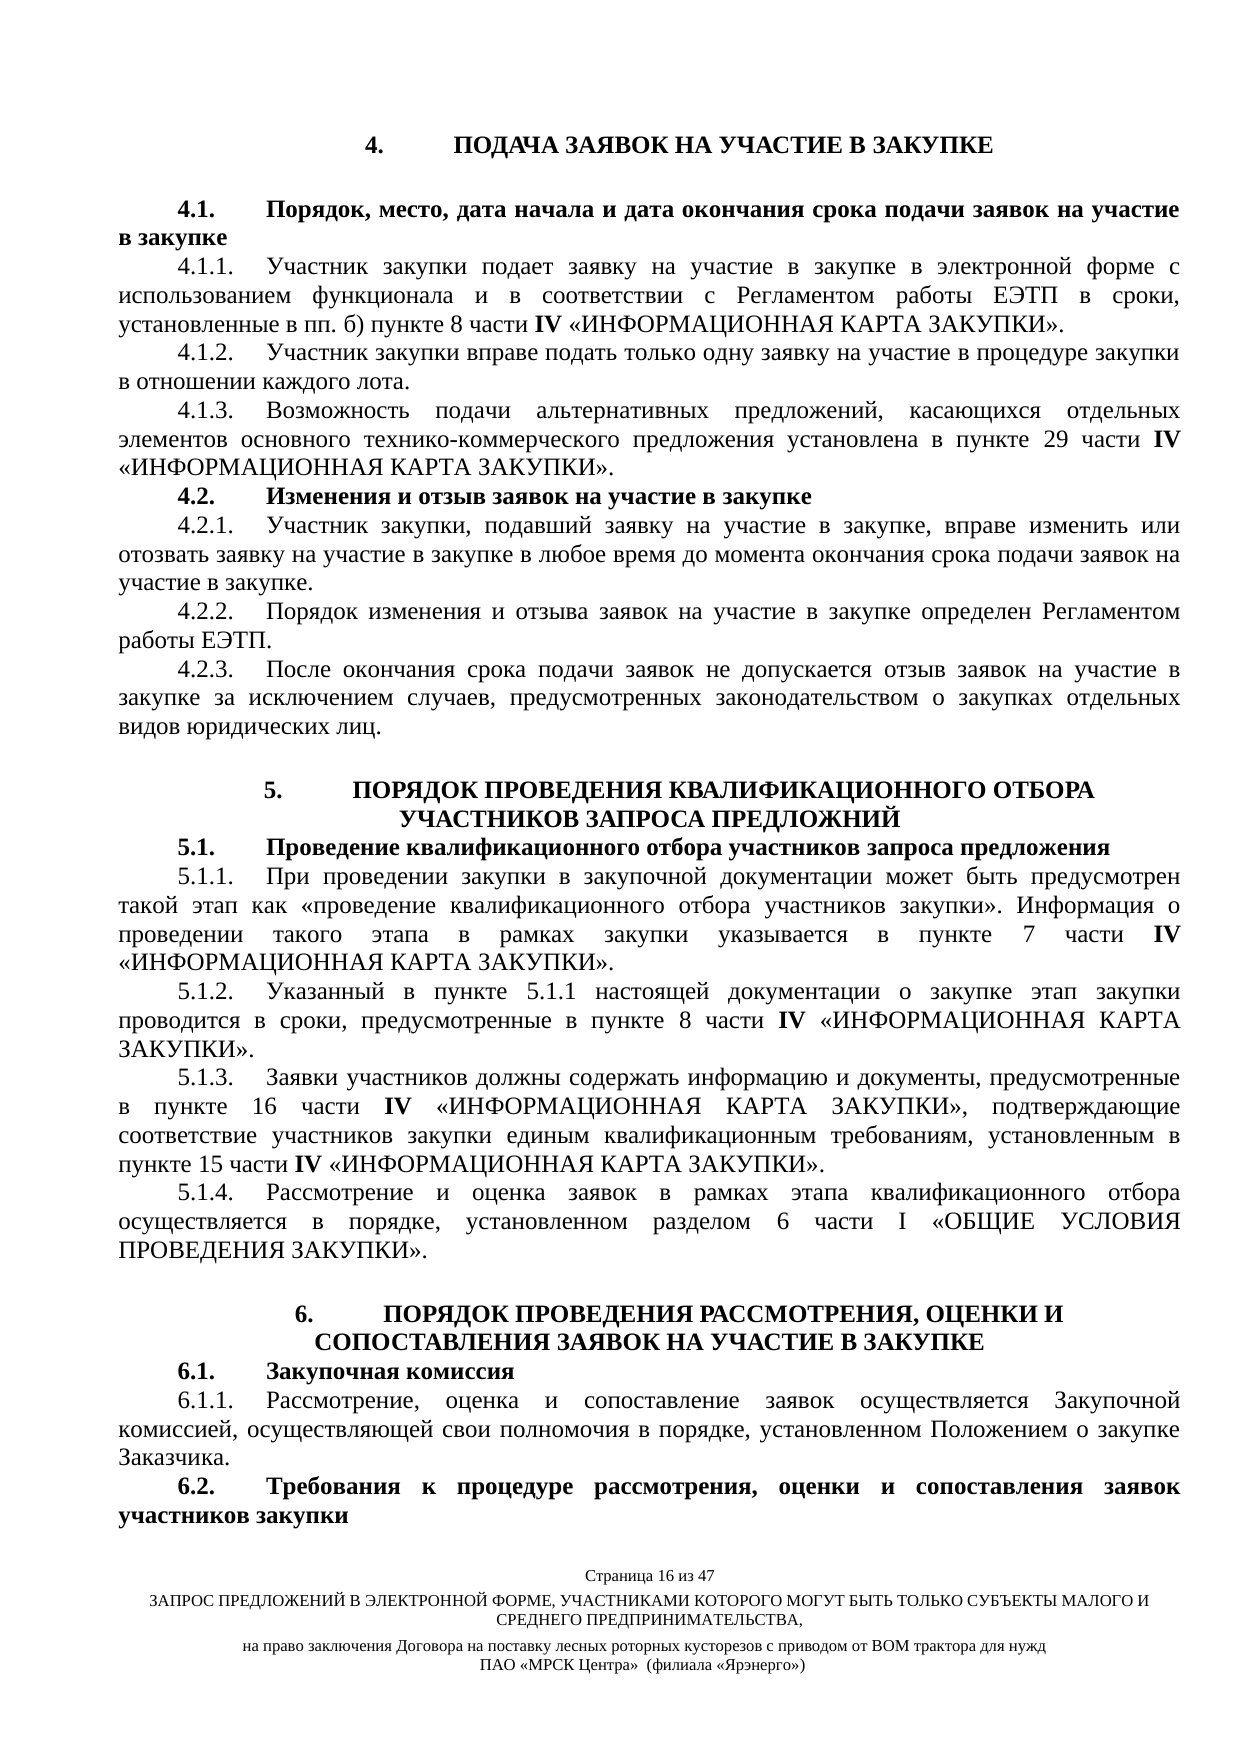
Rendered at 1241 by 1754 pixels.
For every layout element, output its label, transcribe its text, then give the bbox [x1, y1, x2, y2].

subtitle Изменения и отзыв заявок на участие в закупке [118, 481, 1181, 510]
subtitle При проведении закупки в закупочной документации может быть предусмотрен такой этап как «проведение квалификационного отбора участников закупки». Информация о проведении такого этапа в рамках закупки указывается в пункте 7 части IV «ИНФОРМАЦИОННАЯ КАРТА ЗАКУПКИ». [118, 861, 1181, 976]
subtitle ПОДАЧА ЗАЯВОК НА УЧАСТИЕ В ЗАКУПКЕ [118, 130, 1181, 159]
subtitle Участник закупки вправе подать только одну заявку на участие в процедуре закупки в отношении каждого лота. [118, 337, 1181, 395]
subtitle После окончания срока подачи заявок не допускается отзыв заявок на участие в закупке за исключением случаев, предусмотренных законодательством о закупках отдельных видов юридических лиц. [118, 654, 1181, 740]
subtitle Возможность подачи альтернативных предложений, касающихся отдельных элементов основного технико-коммерческого предложения установлена в пункте 29 части IV «ИНФОРМАЦИОННАЯ КАРТА ЗАКУПКИ». [118, 395, 1181, 481]
subtitle Порядок, место, дата начала и дата окончания срока подачи заявок на участие в закупке [118, 194, 1181, 251]
subtitle Заявки участников должны содержать информацию и документы, предусмотренные в пункте 16 части IV «ИНФОРМАЦИОННАЯ КАРТА ЗАКУПКИ», подтверждающие соответствие участников закупки единым квалификационным требованиям, установленным в пункте 15 части IV «ИНФОРМАЦИОННАЯ КАРТА ЗАКУПКИ». [118, 1062, 1181, 1177]
subtitle ПОРЯДОК ПРОВЕДЕНИЯ РАССМОТРЕНИЯ, ОЦЕНКИ И СОПОСТАВЛЕНИЯ ЗАЯВОК НА УЧАСТИЕ В ЗАКУПКЕ [118, 1299, 1181, 1356]
subtitle Требования к процедуре рассмотрения, оценки и сопоставления заявок участников закупки [118, 1471, 1181, 1529]
subtitle Проведение квалификационного отбора участников запроса предложения [118, 832, 1181, 861]
subtitle Рассмотрение, оценка и сопоставление заявок осуществляется Закупочной комиссией, осуществляющей свои полномочия в порядке, установленном Положением о закупке Заказчика. [118, 1385, 1181, 1471]
subtitle ПОРЯДОК ПРОВЕДЕНИЯ КВАЛИФИКАЦИОННОГО ОТБОРА УЧАСТНИКОВ ЗАПРОСА ПРЕДЛОЖНИЙ [118, 775, 1181, 832]
subtitle Участник закупки подает заявку на участие в закупке в электронной форме с использованием функционала и в соответствии с Регламентом работы ЕЭТП в сроки, установленные в пп. б) пункте 8 части IV «ИНФОРМАЦИОННАЯ КАРТА ЗАКУПКИ». [118, 251, 1181, 337]
subtitle Участник закупки, подавший заявку на участие в закупке, вправе изменить или отозвать заявку на участие в закупке в любое время до момента окончания срока подачи заявок на участие в закупке. [118, 510, 1181, 596]
subtitle Порядок изменения и отзыва заявок на участие в закупке определен Регламентом работы ЕЭТП. [118, 596, 1181, 654]
subtitle Указанный в пункте 5.1.1 настоящей документации о закупке этап закупки проводится в сроки, предусмотренные в пункте 8 части IV «ИНФОРМАЦИОННАЯ КАРТА ЗАКУПКИ». [118, 976, 1181, 1062]
subtitle Закупочная комиссия [118, 1356, 1181, 1385]
subtitle Рассмотрение и оценка заявок в рамках этапа квалификационного отбора осуществляется в порядке, установленном разделом 6 части I «ОБЩИЕ УСЛОВИЯ ПРОВЕДЕНИЯ ЗАКУПКИ». [118, 1177, 1181, 1264]
